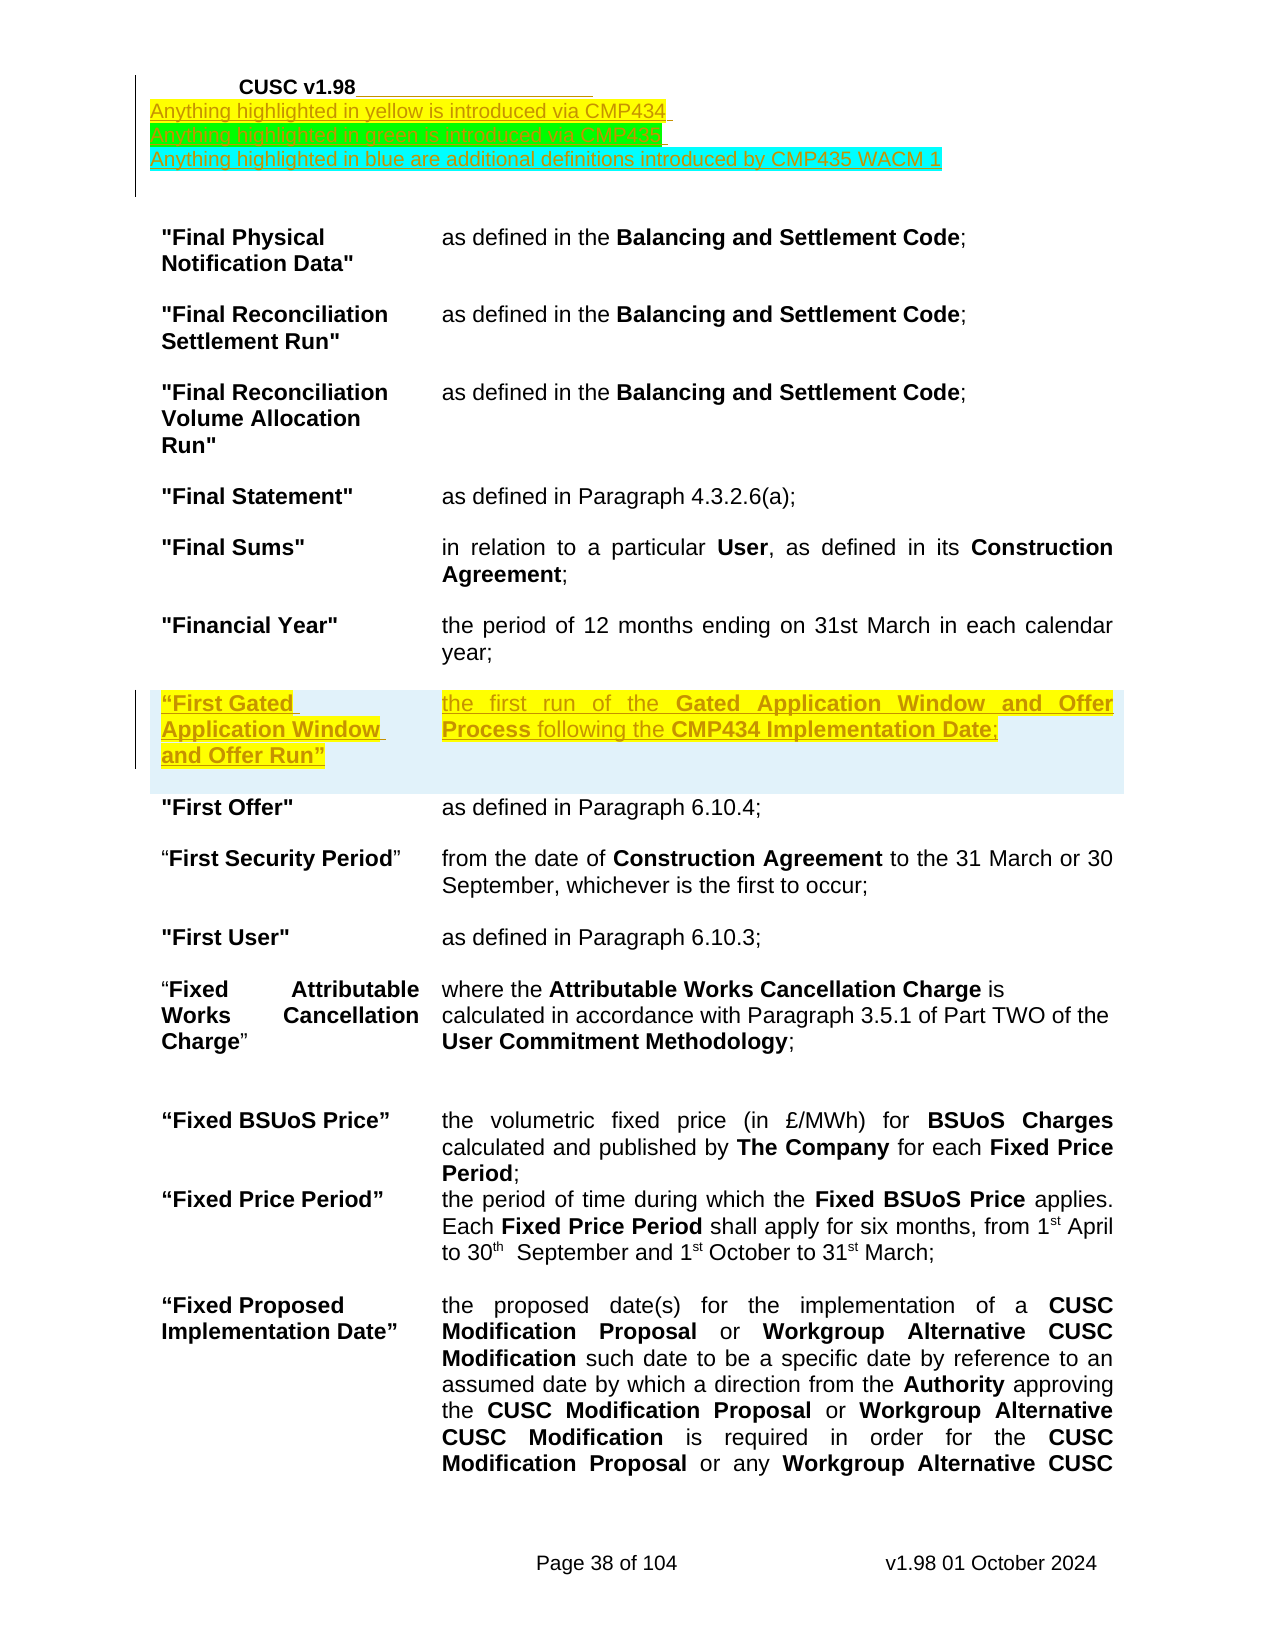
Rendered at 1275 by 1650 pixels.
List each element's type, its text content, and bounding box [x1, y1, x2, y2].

table_cell "First Offer" [150, 794, 431, 845]
table_cell "Final Reconciliation Settlement Run" [150, 301, 431, 379]
table_cell “First Security Period” [150, 845, 431, 924]
table_cell in relation to a particular User, as defined in its Construction Agreement; [431, 534, 1124, 612]
table_cell "First User" [150, 924, 431, 976]
table_cell from the date of Construction Agreement to the 31 March or 30 September, whichever is the first to occur; [431, 845, 1124, 924]
table_cell as defined in Paragraph 6.10.4; [431, 794, 1124, 845]
table_cell as defined in the Balancing and Settlement Code; [431, 224, 1124, 301]
table_cell "Final Reconciliation Volume Allocation Run" [150, 379, 431, 483]
table_cell as defined in the Balancing and Settlement Code; [431, 379, 1124, 483]
table_cell "Final Sums" [150, 534, 431, 612]
table_cell where the Attributable Works Cancellation Charge is calculated in accordance with Paragraph 3.5.1 of Part TWO of the User Commitment Methodology; [431, 976, 1124, 1107]
table_cell "Final Statement" [150, 483, 431, 534]
table_cell as defined in the Balancing and Settlement Code; [431, 301, 1124, 379]
table_cell the period of 12 months ending on 31st March in each calendar year; [431, 612, 1124, 690]
table_cell "Financial Year" [150, 612, 431, 690]
table_cell "Final Physical Notification Data" [150, 224, 431, 301]
table_cell “Fixed Price Period” [150, 1186, 431, 1292]
table_cell “Fixed BSUoS Price” [150, 1108, 431, 1186]
table_cell as defined in Paragraph 6.10.3; [431, 924, 1124, 976]
table_cell “Fixed Attributable Works Cancellation Charge” [150, 976, 431, 1107]
table_cell the period of time during which the Fixed BSUoS Price applies. Each Fixed Price Period shall apply for six months, from 1st April to 30th September and 1st October to 31st March; [431, 1186, 1124, 1292]
table_cell the volumetric fixed price (in £/MWh) for BSUoS Charges calculated and published by The Company for each Fixed Price Period; [431, 1108, 1124, 1186]
table_cell as defined in Paragraph 4.3.2.6(a); [431, 483, 1124, 534]
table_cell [431, 1292, 1124, 1476]
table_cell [150, 1292, 431, 1476]
